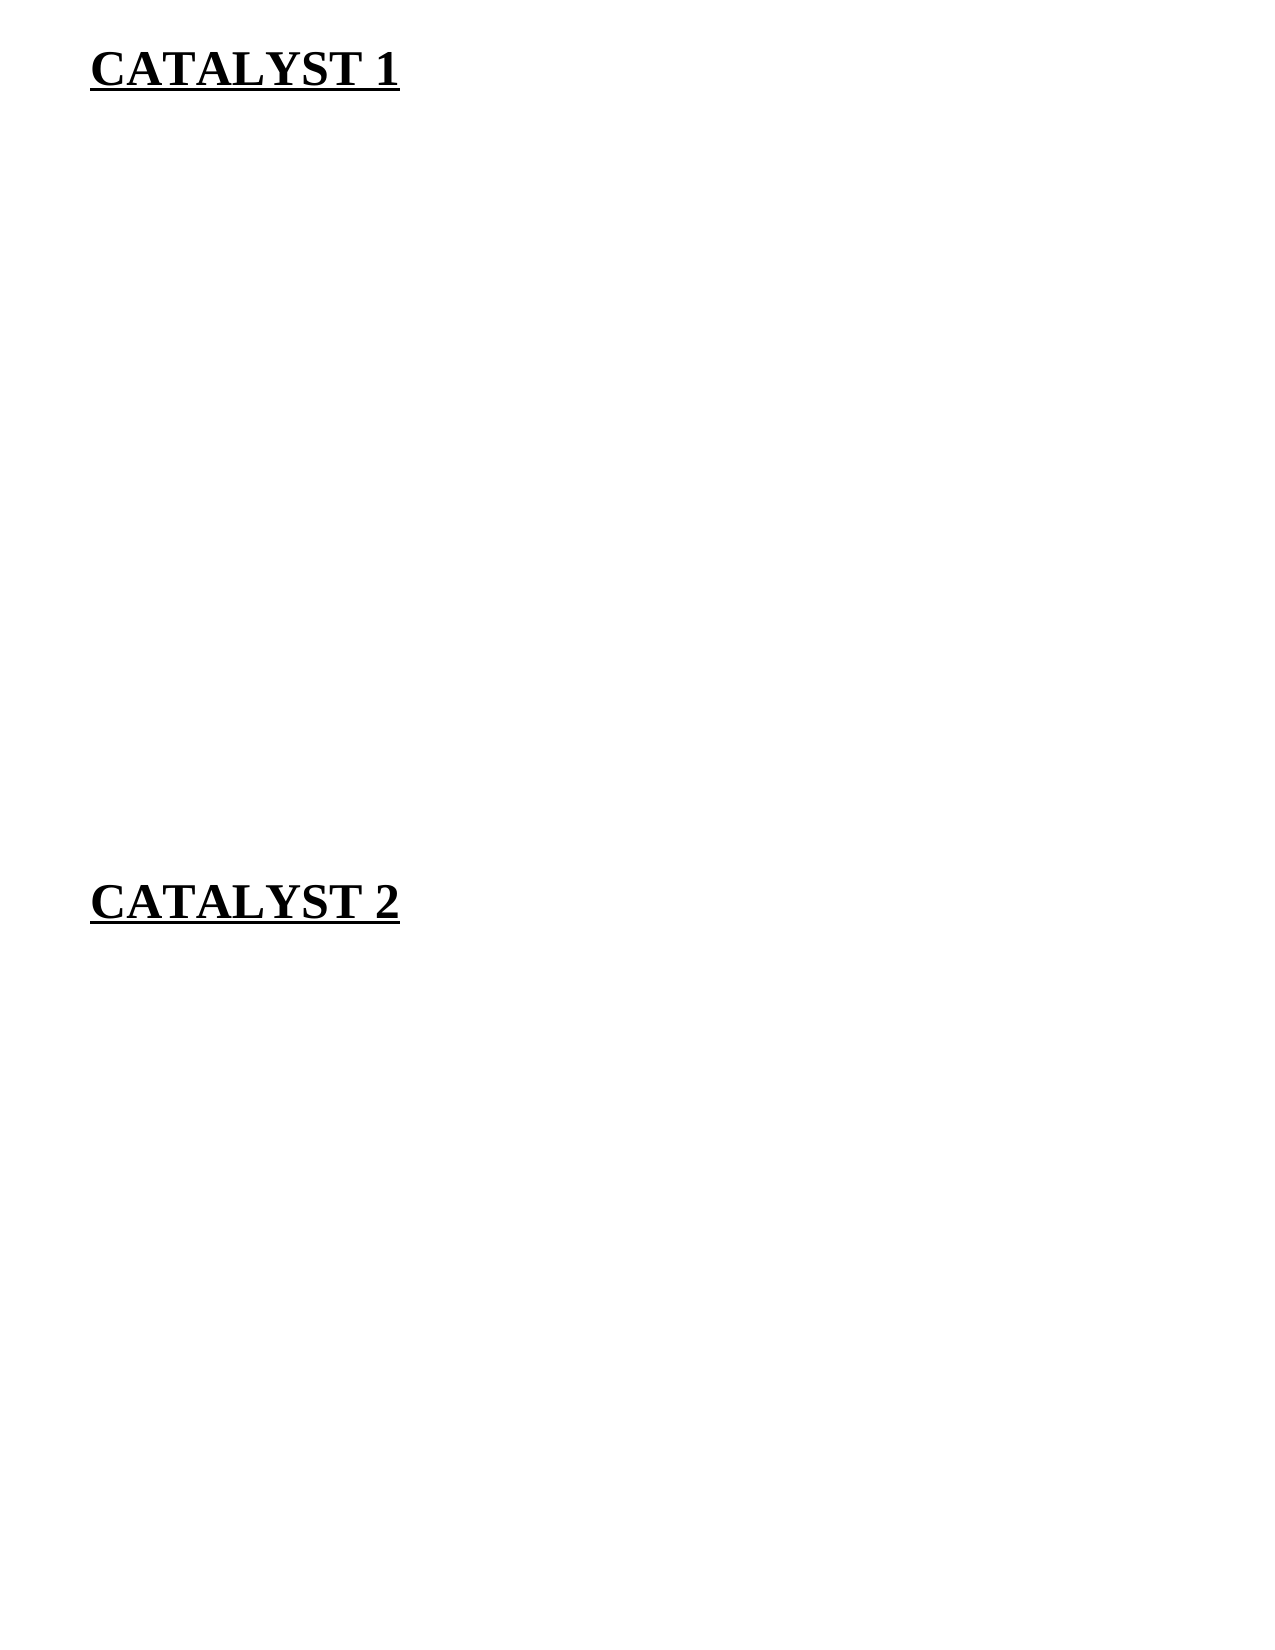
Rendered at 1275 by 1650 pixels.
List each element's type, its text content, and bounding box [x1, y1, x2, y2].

text CATALYST 1 [90, 37, 1185, 96]
text CATALYST 2 [90, 871, 1185, 929]
